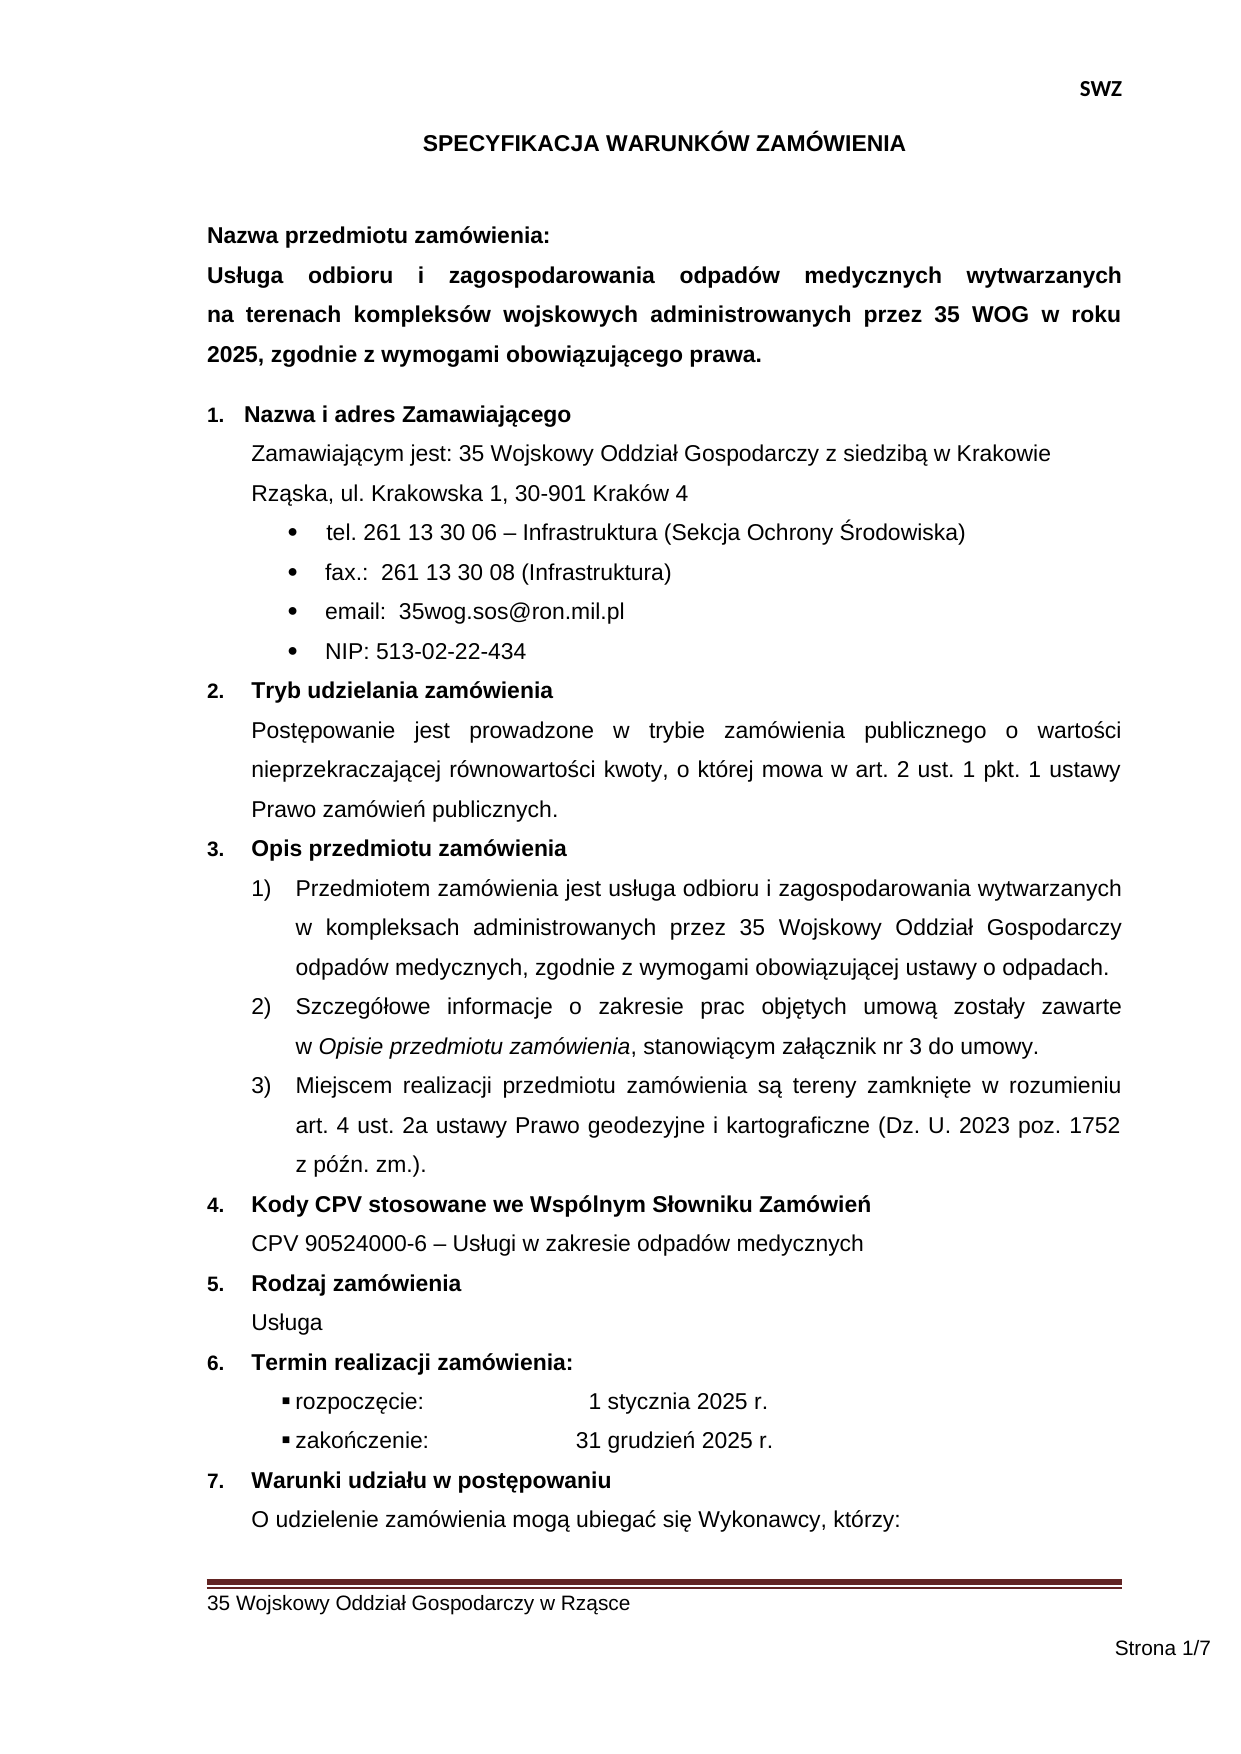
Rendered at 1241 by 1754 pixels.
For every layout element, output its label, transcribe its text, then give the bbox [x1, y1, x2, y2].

list zakończenie: 31 grudzień 2025 r. [281, 1427, 1122, 1454]
list Nazwa i adres Zamawiającego [207, 401, 1122, 427]
list Tryb udzielania zamówienia [207, 677, 1122, 704]
list Usługa [251, 1309, 1122, 1335]
list Kody CPV stosowane we Wspólnym Słowniku Zamówień [207, 1191, 1122, 1217]
text Zamawiającym jest: 35 Wojskowy Oddział Gospodarczy z siedzibą w Krakowie [251, 440, 1122, 467]
list Rodzaj zamówienia [207, 1269, 1122, 1296]
list CPV 90524000-6 – Usługi w zakresie odpadów medycznych [251, 1230, 1122, 1256]
list Przedmiotem zamówienia jest usługa odbioru i zagospodarowania wytwarzanych w kompleksach administrowanych przez 35 Wojskowy Oddział Gospodarczy odpadów medycznych, zgodnie z wymogami obowiązującej ustawy o odpadach. [251, 875, 1122, 980]
list Szczegółowe informacje o zakresie prac objętych umową zostały zawarte w Opisie przedmiotu zamówienia, stanowiącym załącznik nr 3 do umowy. [251, 993, 1122, 1059]
text O udzielenie zamówienia mogą ubiegać się Wykonawcy, którzy: [207, 1506, 1122, 1533]
text Nazwa przedmiotu zamówienia: [207, 222, 1122, 248]
text Usługa odbioru i zagospodarowania odpadów medycznych wytwarzanych na terenach kompleksów wojskowych administrowanych przez 35 WOG w roku 2025, zgodnie z wymogami obowiązującego prawa. [207, 262, 1122, 367]
list NIP: 513-02-22-434 [289, 638, 1122, 664]
list Warunki udziału w postępowaniu [207, 1467, 1122, 1493]
list fax.: 261 13 30 08 (Infrastruktura) [289, 559, 1122, 585]
text Rząska, ul. Krakowska 1, 30-901 Kraków 4 [251, 480, 1122, 506]
text Postępowanie jest prowadzone w trybie zamówienia publicznego o wartości nieprzekraczającej równowartości kwoty, o której mowa w art. 2 ust. 1 pkt. 1 ustawy Prawo zamówień publicznych. [251, 717, 1122, 822]
list Termin realizacji zamówienia: [207, 1348, 1122, 1375]
list Miejscem realizacji przedmiotu zamówienia są tereny zamknięte w rozumieniu art. 4 ust. 2a ustawy Prawo geodezyjne i kartograficzne (Dz. U. 2023 poz. 1752 z późn. zm.). [251, 1072, 1122, 1177]
list Opis przedmiotu zamówienia [207, 835, 1122, 862]
list rozpoczęcie: 1 stycznia 2025 r. [281, 1388, 1122, 1414]
list tel. 261 13 30 06 – Infrastruktura (Sekcja Ochrony Środowiska) [289, 519, 1122, 546]
text SPECYFIKACJA WARUNKÓW ZAMÓWIENIA [207, 130, 1122, 156]
list email: 35wog.sos@ron.mil.pl [289, 598, 1122, 625]
